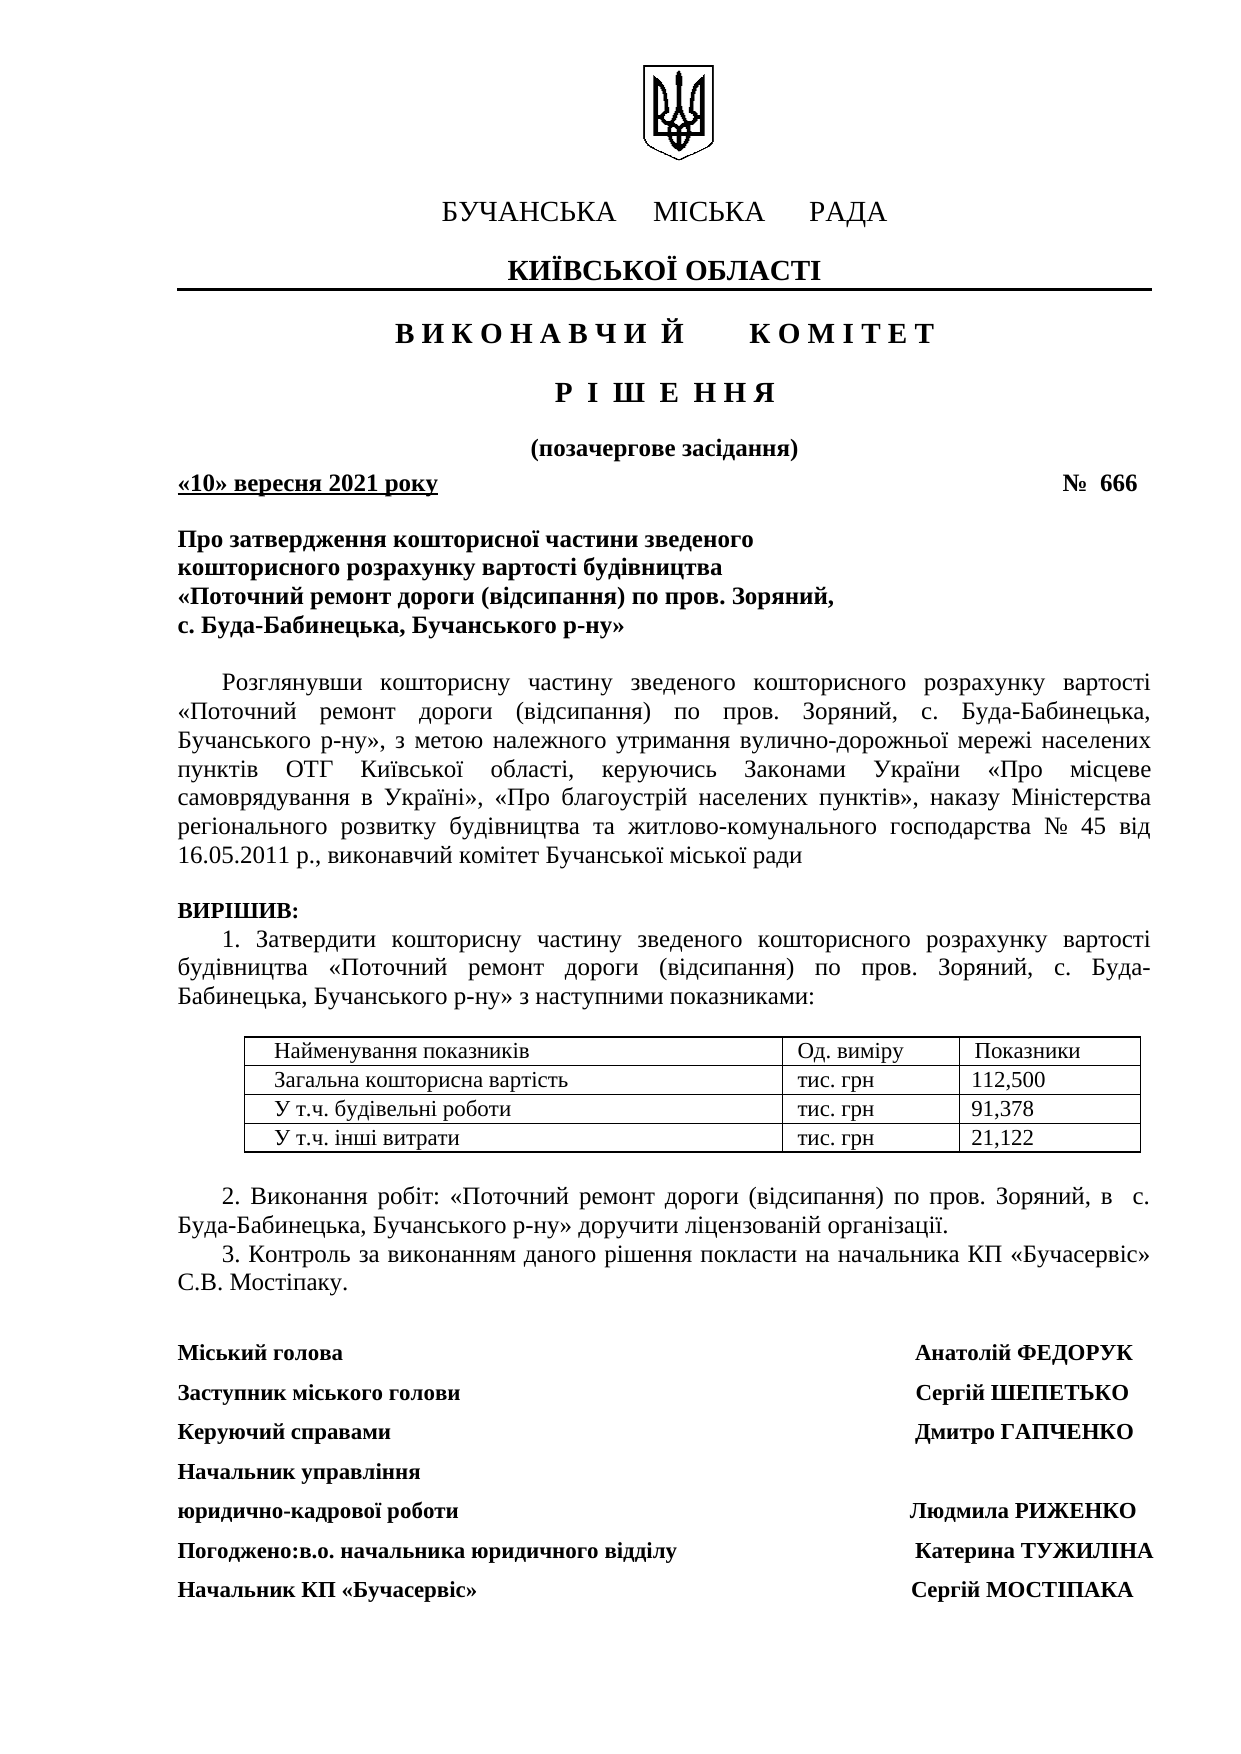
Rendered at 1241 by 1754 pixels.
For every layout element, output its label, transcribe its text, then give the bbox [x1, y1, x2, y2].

text юридично-кадрової роботи Людмила РИЖЕНКО [177, 1497, 1181, 1523]
table_cell У т.ч. будівельні роботи [245, 1095, 782, 1123]
text ВИРІШИВ: [177, 897, 1152, 924]
text Заступник міського голови Сергій ШЕПЕТЬКО [177, 1379, 1152, 1405]
text 2. Виконання робіт: «Поточний ремонт дороги (відсипання) по пров. Зоряний, в с. Буда-Бабинецька, Бучанського р-ну» доручити ліцензованій організації. [177, 1181, 1152, 1239]
text Керуючий справами Дмитро ГАПЧЕНКО [177, 1418, 1152, 1444]
table_cell 91,378 [960, 1095, 1140, 1123]
table_cell 21,122 [960, 1124, 1140, 1151]
text 3. Контроль за виконанням даного рішення покласти на начальника КП «Бучасервіс» С.В. Мостіпаку. [177, 1239, 1152, 1296]
table_cell Загальна кошторисна вартість [245, 1066, 782, 1094]
text «10» вересня 2021 року № 666 [177, 468, 1152, 497]
text Р І Ш Е Н Н Я [177, 375, 1152, 408]
table_header Найменування показників [245, 1038, 782, 1065]
text Про затвердження кошторисної частини зведеного кошторисного розрахунку вартості будівництва [177, 524, 856, 581]
text (позачергове засідання) [177, 433, 1152, 462]
text Погоджено:в.о. начальника юридичного відділу Катерина ТУЖИЛІНА [177, 1537, 1167, 1563]
text БУЧАНСЬКА МІСЬКА РАДА [177, 194, 1152, 228]
table_cell тис. грн [783, 1095, 959, 1123]
table_cell 112,500 [960, 1066, 1140, 1094]
text 1. Затвердити кошторисну частину зведеного кошторисного розрахунку вартості будівництва «Поточний ремонт дороги (відсипання) по пров. Зоряний, с. Буда-Бабинецька, Бучанського р-ну» з наступними показниками: [177, 924, 1152, 1010]
text Міський голова Анатолій ФЕДОРУК [177, 1339, 1152, 1366]
text с. Буда-Бабинецька, Бучанського р-ну» [177, 610, 856, 639]
table_header Показники [960, 1038, 1140, 1065]
text Розглянувши кошторисну частину зведеного кошторисного розрахунку вартості «Поточний ремонт дороги (відсипання) по пров. Зоряний, с. Буда-Бабинецька, Бучанського р-ну», з метою належного утримання вулично-дорожньої мережі населених пунктів ОТГ Київської області, керуючись Законами України «Про місцеве самоврядування в Україні», «Про благоустрій населених пунктів», наказу Міністерства регіонального розвитку будівництва та житлово-комунального господарства № 45 від 16.05.2011 р., виконавчий комітет Бучанської міської ради [177, 667, 1152, 869]
text КИЇВСЬКОЇ ОБЛАСТІ [177, 253, 1152, 288]
text «Поточний ремонт дороги (відсипання) по пров. Зоряний, [177, 581, 856, 610]
text Начальник управління [177, 1458, 1152, 1484]
text В И К О Н А В Ч И Й К О М І Т Е Т [177, 316, 1152, 350]
table_cell тис. грн [783, 1066, 959, 1094]
table_cell тис. грн [783, 1124, 959, 1151]
text Начальник КП «Бучасервіс» Сергій МОСТІПАКА [177, 1576, 1152, 1602]
table_header Од. виміру [783, 1038, 959, 1065]
table_cell У т.ч. інші витрати [245, 1124, 782, 1151]
